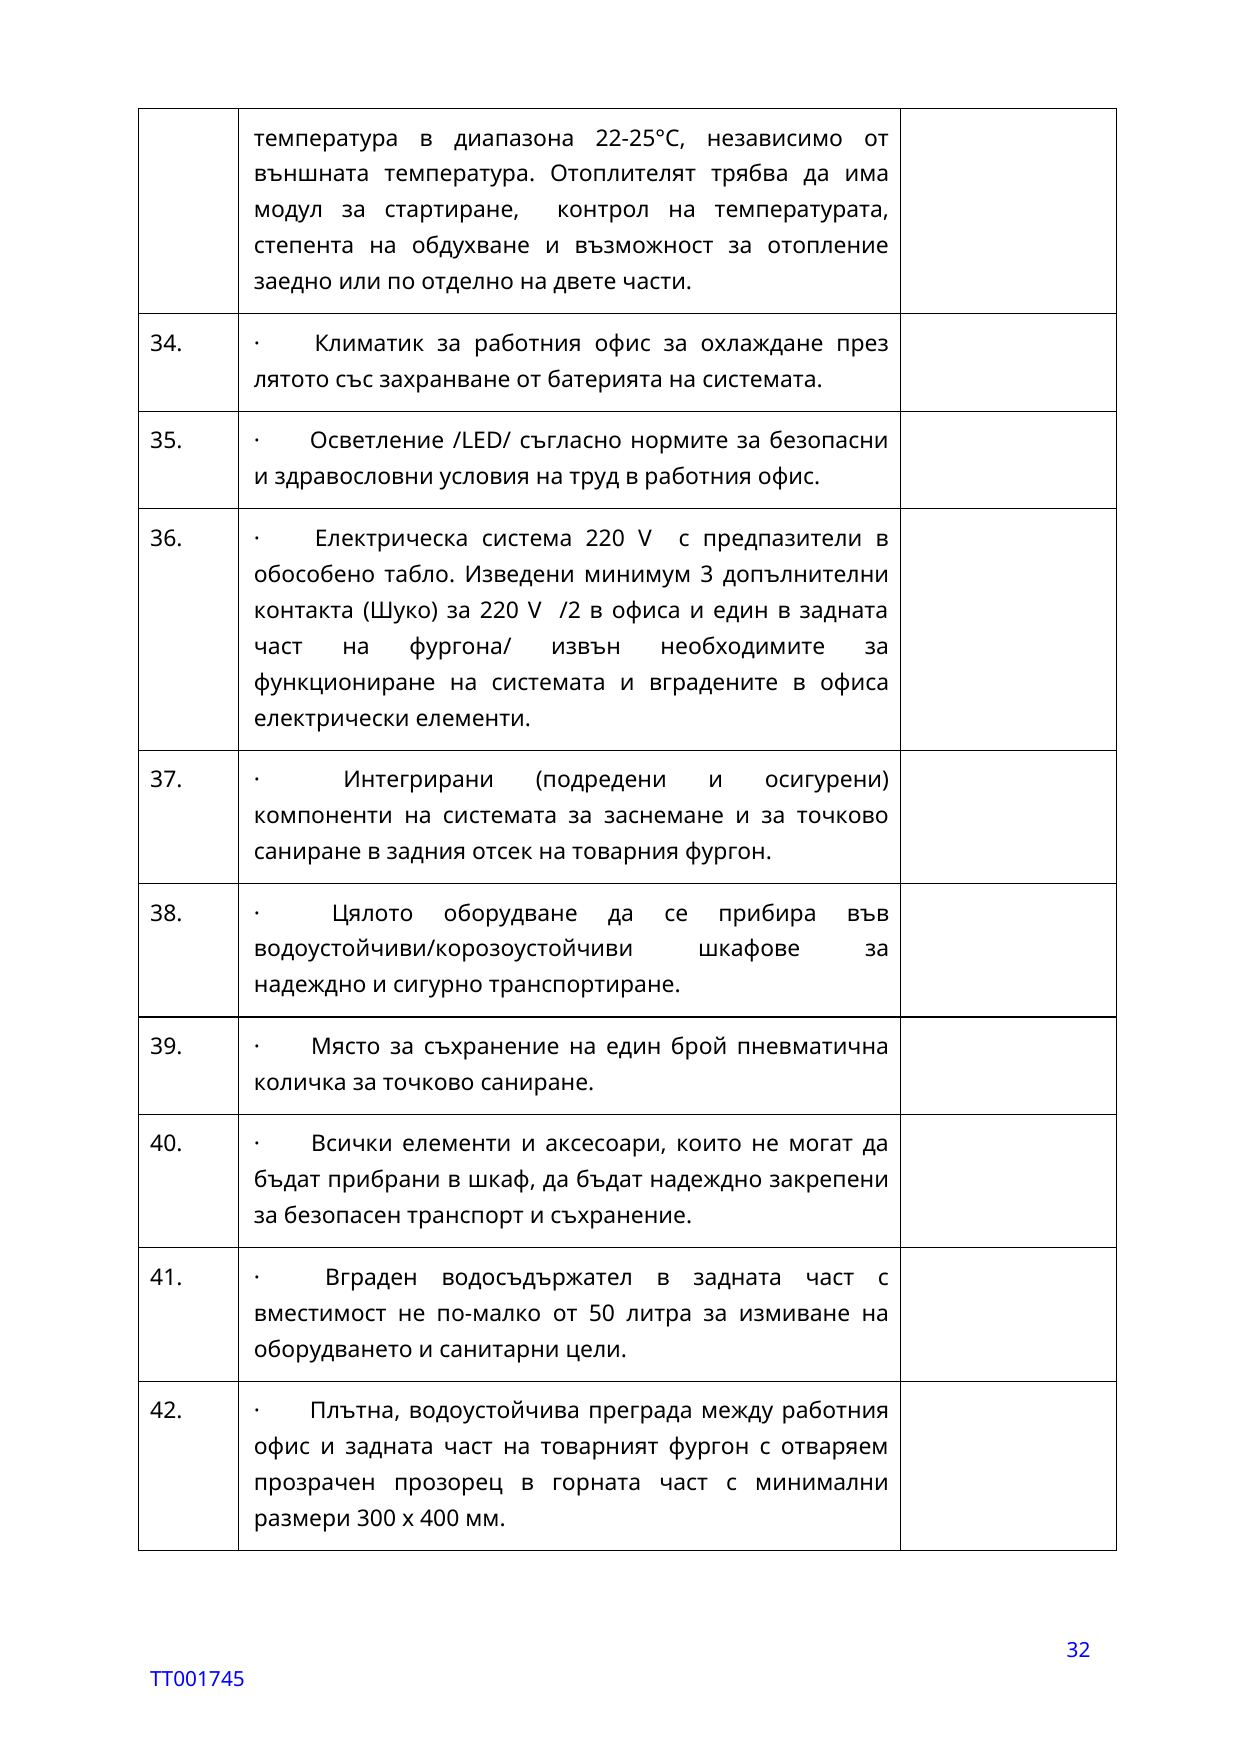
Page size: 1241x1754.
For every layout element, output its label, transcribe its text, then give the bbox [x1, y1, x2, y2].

table_cell [901, 1382, 1116, 1550]
table_cell · Осветление /LED/ съгласно нормите за безопасни и здравословни условия на труд в работния офис. [239, 412, 900, 508]
table_cell [901, 1248, 1116, 1381]
table_cell [139, 1248, 238, 1381]
table_cell [139, 412, 238, 508]
table_cell [901, 1115, 1116, 1247]
table_cell · Вграден водосъдържател в задната част с вместимост не по-малко от 50 литра за измиване на оборудването и санитарни цели. [239, 1248, 900, 1381]
table_cell [901, 314, 1116, 411]
table_cell [139, 751, 238, 883]
table_cell [901, 412, 1116, 508]
table_cell · Цялото оборудване да се прибира във водоустойчиви/корозоустойчиви шкафове за надеждно и сигурно транспортиране. [239, 884, 900, 1016]
table_cell · Електрическа система 220 V с предпазители в обособено табло. Изведени минимум 3 допълнителни контакта (Шуко) за 220 V /2 в офиса и един в задната част на фургона/ извън необходимите за функциониране на системата и вградените в офиса електрически елементи. [239, 509, 900, 749]
table_cell · Плътна, водоустойчива преграда между работния офис и задната част на товарният фургон с отваряем прозрачен прозорец в горната част с минимални размери 300 х 400 мм. [239, 1382, 900, 1550]
table_cell · Интегрирани (подредени и осигурени) компоненти на системата за заснемане и за точково саниране в задния отсек на товарния фургон. [239, 751, 900, 883]
table_cell [139, 109, 238, 313]
table_cell [139, 1115, 238, 1247]
table_cell [901, 884, 1116, 1016]
table_cell [139, 1382, 238, 1550]
table_cell [139, 314, 238, 411]
table_cell · Всички елементи и аксесоари, които не могат да бъдат прибрани в шкаф, да бъдат надеждно закрепени за безопасен транспорт и съхранение. [239, 1115, 900, 1247]
table_cell [901, 109, 1116, 313]
table_cell · Място за съхранение на един брой пневматична количка за точково саниране. [239, 1018, 900, 1114]
table_cell [139, 509, 238, 749]
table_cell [239, 109, 900, 313]
table_cell [139, 884, 238, 1016]
table_cell [901, 751, 1116, 883]
table_cell [901, 1018, 1116, 1114]
table_cell [901, 509, 1116, 749]
table_cell [139, 1018, 238, 1114]
table_cell · Климатик за работния офис за охлаждане през лятото със захранване от батерията на системата. [239, 314, 900, 411]
